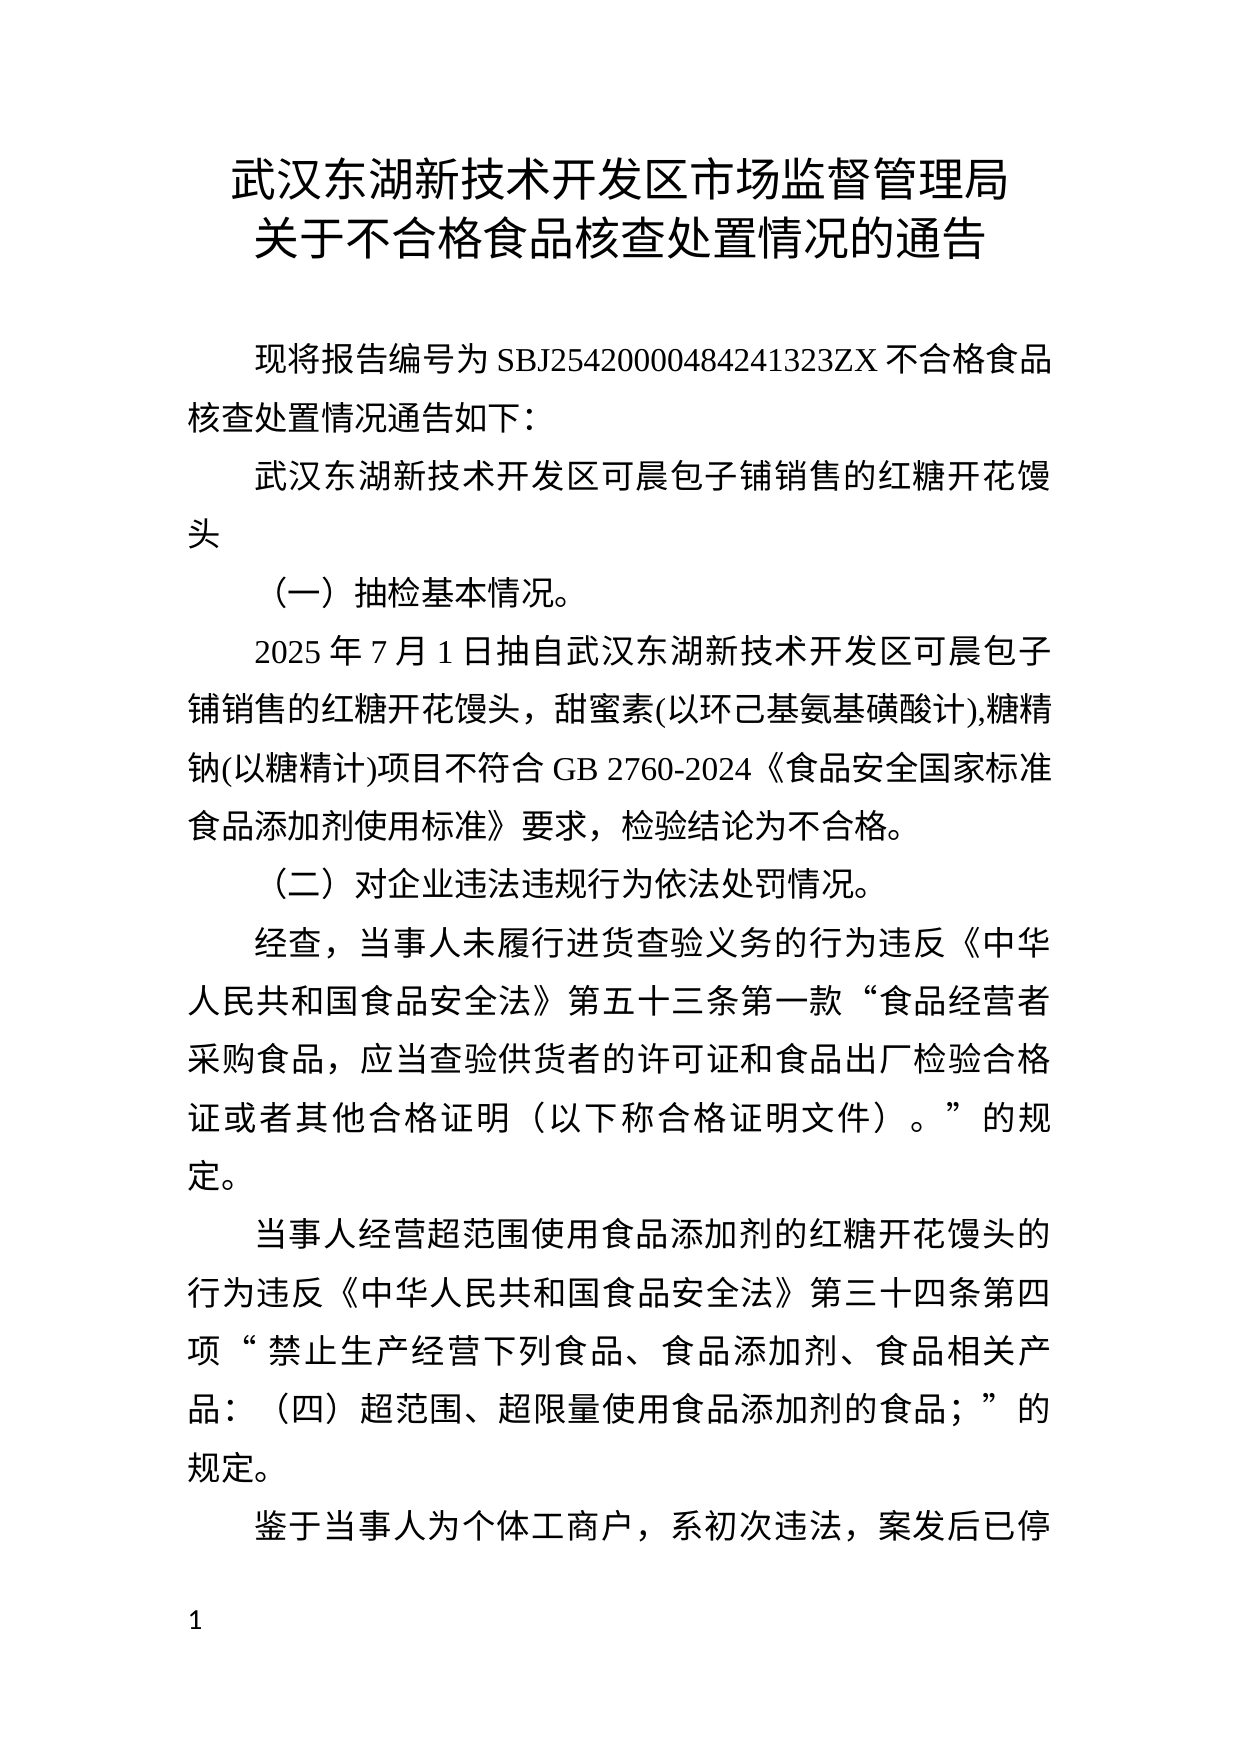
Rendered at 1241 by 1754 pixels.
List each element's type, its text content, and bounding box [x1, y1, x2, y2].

text 当事人经营超范围使用食品添加剂的红糖开花馒头的行为违反《中华人民共和国食品安全法》第三十四条第四项“ 禁止生产经营下列食品、食品添加剂、食品相关产品：（四）超范围、超限量使用食品添加剂的食品；”的规定。 [187, 1200, 1053, 1492]
text 2025年7月1日抽自武汉东湖新技术开发区可晨包子铺销售的红糖开花馒头，甜蜜素(以环己基氨基磺酸计),糖精钠(以糖精计)项目不符合 GB 2760-2024《食品安全国家标准 食品添加剂使用标准》要求，检验结论为不合格。 [187, 617, 1053, 850]
list （二）对企业违法违规行为依法处罚情况。 [187, 850, 1053, 908]
text 现将报告编号为SBJ25420000484241323ZX不合格食品核查处置情况通告如下： [187, 325, 1053, 442]
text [187, 1492, 1053, 1550]
list 抽检基本情况。 [187, 558, 1053, 617]
text 关于不合格食品核查处置情况的通告 [187, 208, 1053, 267]
text 经查，当事人未履行进货查验义务的行为违反《中华人民共和国食品安全法》第五十三条第一款“食品经营者采购食品，应当查验供货者的许可证和食品出厂检验合格证或者其他合格证明（以下称合格证明文件）。”的规定。 [187, 908, 1053, 1200]
list 武汉东湖新技术开发区可晨包子铺销售的红糖开花馒头 [187, 442, 1053, 558]
text 武汉东湖新技术开发区市场监督管理局 [187, 150, 1053, 208]
